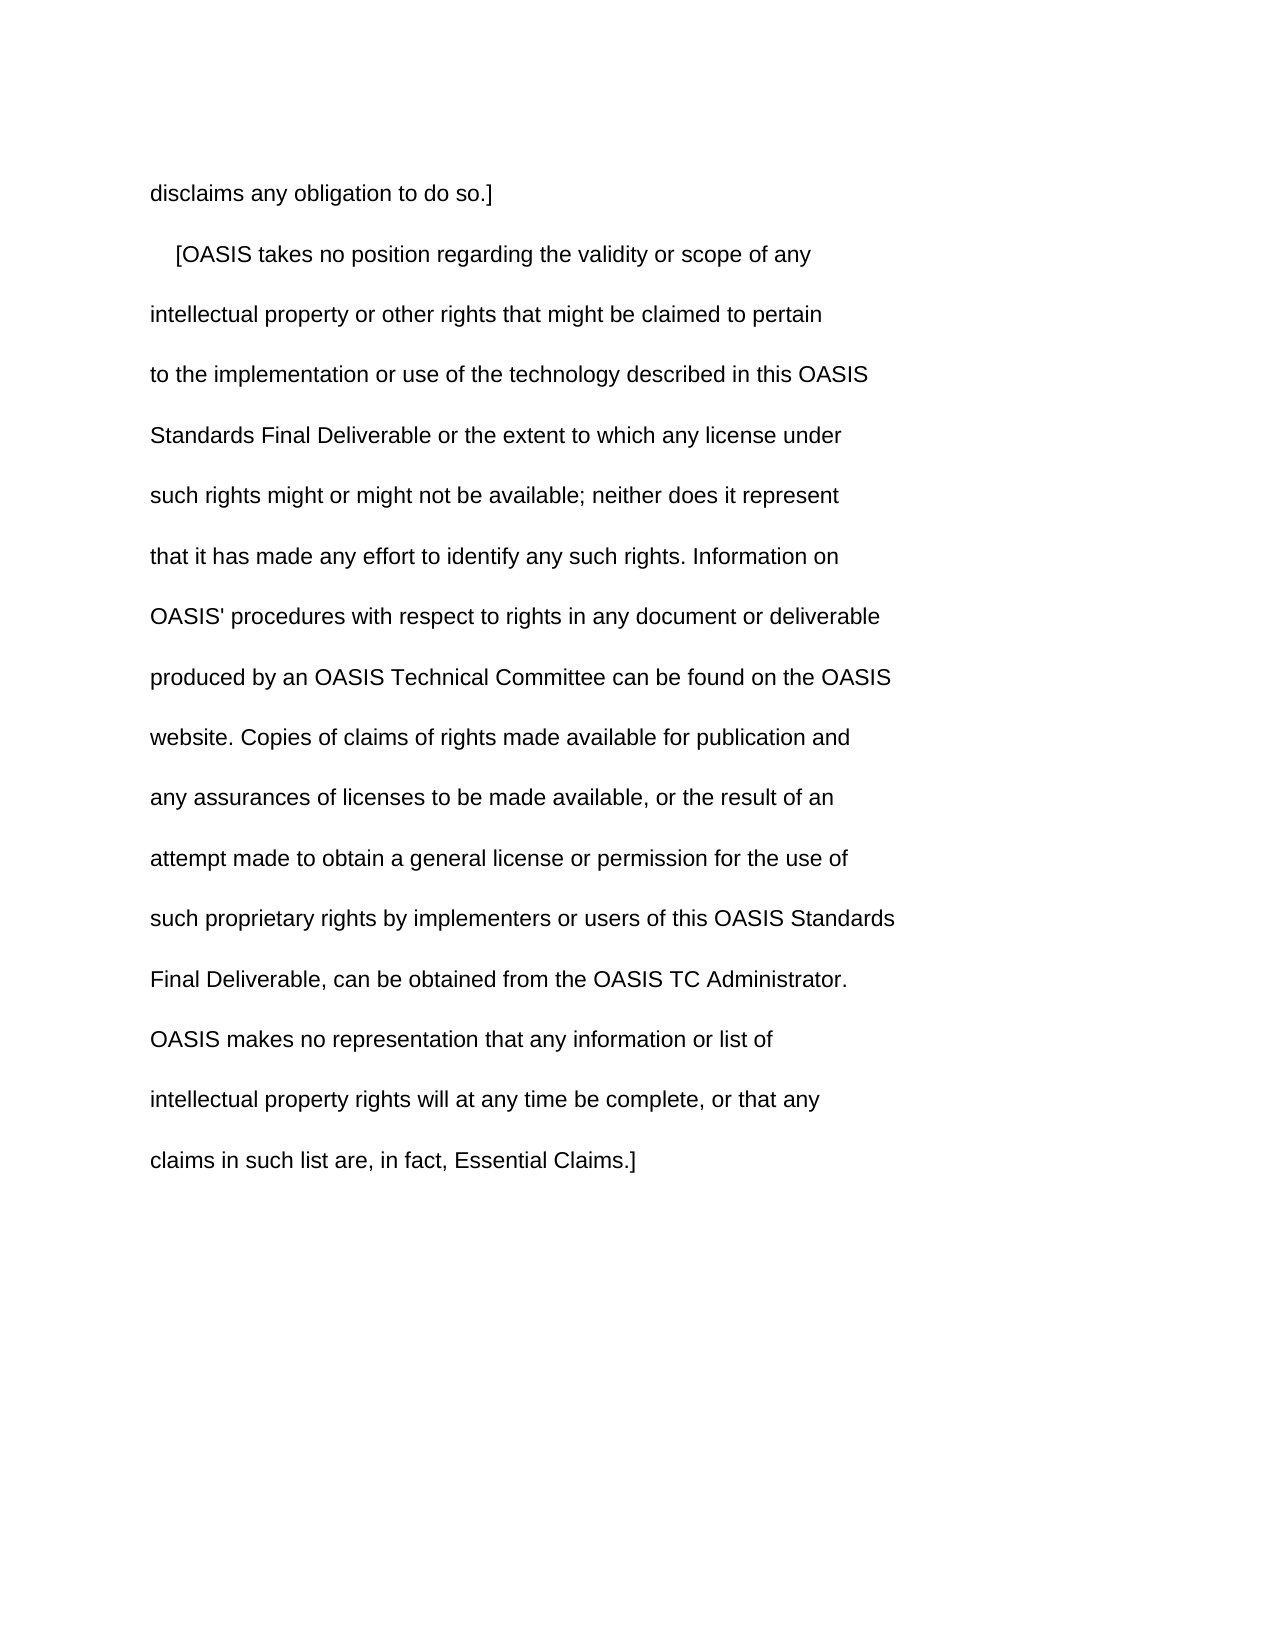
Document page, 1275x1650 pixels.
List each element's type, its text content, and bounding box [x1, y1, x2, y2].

text intellectual property or other rights that might be claimed to pertain [150, 301, 1125, 327]
text Standards Final Deliverable or the extent to which any license under [150, 422, 1125, 448]
text OASIS makes no representation that any information or list of [150, 1026, 1125, 1052]
text that it has made any effort to identify any such rights. Information on [150, 543, 1125, 569]
text such rights might or might not be available; neither does it represent [150, 482, 1125, 509]
text OASIS' procedures with respect to rights in any document or deliverable [150, 603, 1125, 629]
text to the implementation or use of the technology described in this OASIS [150, 361, 1125, 388]
text Final Deliverable, can be obtained from the OASIS TC Administrator. [150, 966, 1125, 992]
text claims in such list are, in fact, Essential Claims.] [150, 1147, 1125, 1173]
text produced by an OASIS Technical Committee can be found on the OASIS [150, 663, 1125, 690]
text [OASIS takes no position regarding the validity or scope of any [150, 241, 1125, 267]
text any assurances of licenses to be made available, or the result of an [150, 784, 1125, 811]
text website. Copies of claims of rights made available for publication and [150, 724, 1125, 750]
text attempt made to obtain a general license or permission for the use of [150, 845, 1125, 871]
text such proprietary rights by implementers or users of this OASIS Standards [150, 905, 1125, 932]
text intellectual property rights will at any time be complete, or that any [150, 1086, 1125, 1113]
text disclaims any obligation to do so.] [150, 180, 1125, 207]
